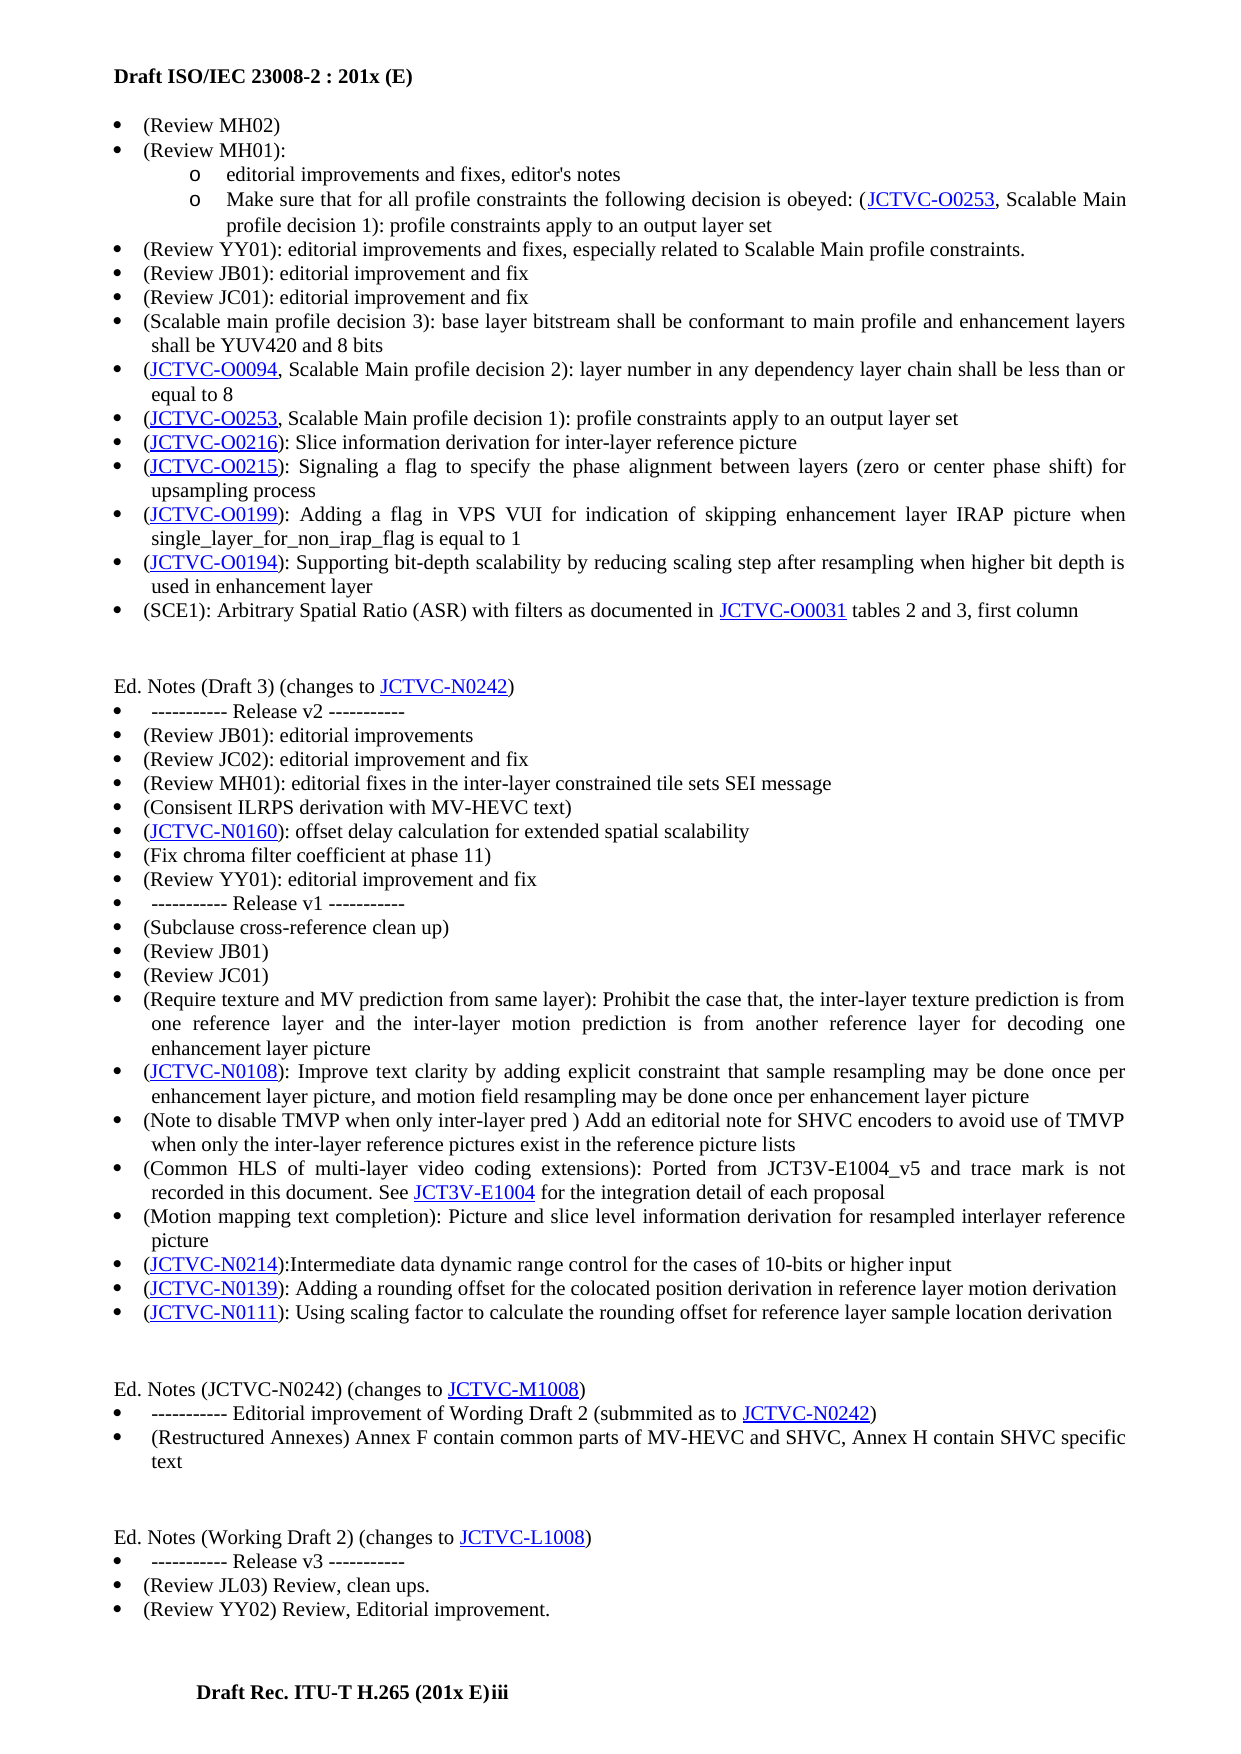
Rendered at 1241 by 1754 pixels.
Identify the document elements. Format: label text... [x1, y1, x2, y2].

text (Consisent ILRPS derivation with MV-HEVC text) [113, 795, 1127, 819]
text (Note to disable TMVP when only inter-layer pred ) Add an editorial note for SHVC encoders to avoid use of TMVP when only the inter-layer reference pictures exist in the reference picture lists [113, 1108, 1127, 1156]
text (Restructured Annexes) Annex F contain common parts of MV-HEVC and SHVC, Annex H contain SHVC specific text [113, 1425, 1127, 1473]
text ----------- Editorial improvement of Wording Draft 2 (submmited as to JCTVC-N0242) [113, 1401, 1127, 1425]
text (Review JC01): editorial improvement and fix [113, 285, 1127, 309]
text (JCTVC-O0216): Slice information derivation for inter-layer reference picture [113, 429, 1127, 454]
text (SCE1): Arbitrary Spatial Ratio (ASR) with filters as documented in JCTVC-O0031 tables 2 and 3, first column [113, 598, 1127, 622]
text (Review YY02) Review, Editorial improvement. [113, 1597, 1127, 1621]
text (Review JC02): editorial improvement and fix [113, 747, 1127, 771]
text (Review MH02) [113, 113, 1127, 137]
text (Fix chroma filter coefficient at phase 11) [113, 843, 1127, 867]
text (Review JC01) [113, 963, 1127, 987]
text (JCTVC-N0139): Adding a rounding offset for the colocated position derivation in reference layer motion derivation [113, 1276, 1127, 1300]
text (Common HLS of multi-layer video coding extensions): Ported from JCT3V-E1004_v5 and trace mark is not recorded in this document. See JCT3V-E1004 for the integration detail of each proposal [113, 1156, 1127, 1204]
text Ed. Notes (Draft 3) (changes to JCTVC-N0242) [113, 674, 1127, 698]
text (JCTVC-O0215): Signaling a flag to specify the phase alignment between layers (zero or center phase shift) for upsampling process [113, 454, 1127, 502]
text ----------- Release v1 ----------- [113, 891, 1127, 915]
list editorial improvements and fixes, editor's notes [188, 162, 1127, 187]
text (Review JB01): editorial improvements [113, 723, 1127, 747]
text Ed. Notes (JCTVC-N0242) (changes to JCTVC-M1008) [113, 1377, 1127, 1401]
text (JCTVC-O0194): Supporting bit-depth scalability by reducing scaling step after resampling when higher bit depth is used in enhancement layer [113, 550, 1127, 598]
text ----------- Release v2 ----------- [113, 698, 1127, 723]
text (JCTVC-N0108): Improve text clarity by adding explicit constraint that sample resampling may be done once per enhancement layer picture, and motion field resampling may be done once per enhancement layer picture [113, 1059, 1127, 1108]
text (JCTVC-N0111): Using scaling factor to calculate the rounding offset for reference layer sample location derivation [113, 1300, 1127, 1324]
text (Scalable main profile decision 3): base layer bitstream shall be conformant to main profile and enhancement layers shall be YUV420 and 8 bits [113, 309, 1127, 357]
text (Review YY01): editorial improvements and fixes, especially related to Scalable Main profile constraints. [113, 237, 1127, 261]
text (JCTVC-O0094, Scalable Main profile decision 2): layer number in any dependency layer chain shall be less than or equal to 8 [113, 357, 1127, 406]
text ----------- Release v3 ----------- [113, 1549, 1127, 1573]
text (Review JL03) Review, clean ups. [113, 1573, 1127, 1597]
text (Review MH01): [113, 137, 1127, 162]
text (Review YY01): editorial improvement and fix [113, 867, 1127, 891]
text (JCTVC-N0160): offset delay calculation for extended spatial scalability [113, 819, 1127, 843]
text (Review JB01): editorial improvement and fix [113, 261, 1127, 285]
text (Review MH01): editorial fixes in the inter-layer constrained tile sets SEI message [113, 771, 1127, 795]
text (Subclause cross-reference clean up) [113, 915, 1127, 939]
text (Require texture and MV prediction from same layer): Prohibit the case that, the inter-layer texture prediction is from one reference layer and the inter-layer motion prediction is from another reference layer for decoding one enhancement layer picture [113, 987, 1127, 1059]
text (JCTVC-O0253, Scalable Main profile decision 1): profile constraints apply to an output layer set [113, 406, 1127, 429]
text (JCTVC-N0214):Intermediate data dynamic range control for the cases of 10-bits or higher input [113, 1252, 1127, 1276]
text (JCTVC-O0199): Adding a flag in VPS VUI for indication of skipping enhancement layer IRAP picture when single_layer_for_non_irap_flag is equal to 1 [113, 502, 1127, 550]
list Make sure that for all profile constraints the following decision is obeyed: (JCTVC-O0253, Scalable Main profile decision 1): profile constraints apply to an output layer set [188, 187, 1127, 237]
text Ed. Notes (Working Draft 2) (changes to JCTVC-L1008) [113, 1525, 1127, 1549]
text (Motion mapping text completion): Picture and slice level information derivation for resampled interlayer reference picture [113, 1204, 1127, 1252]
text (Review JB01) [113, 939, 1127, 963]
